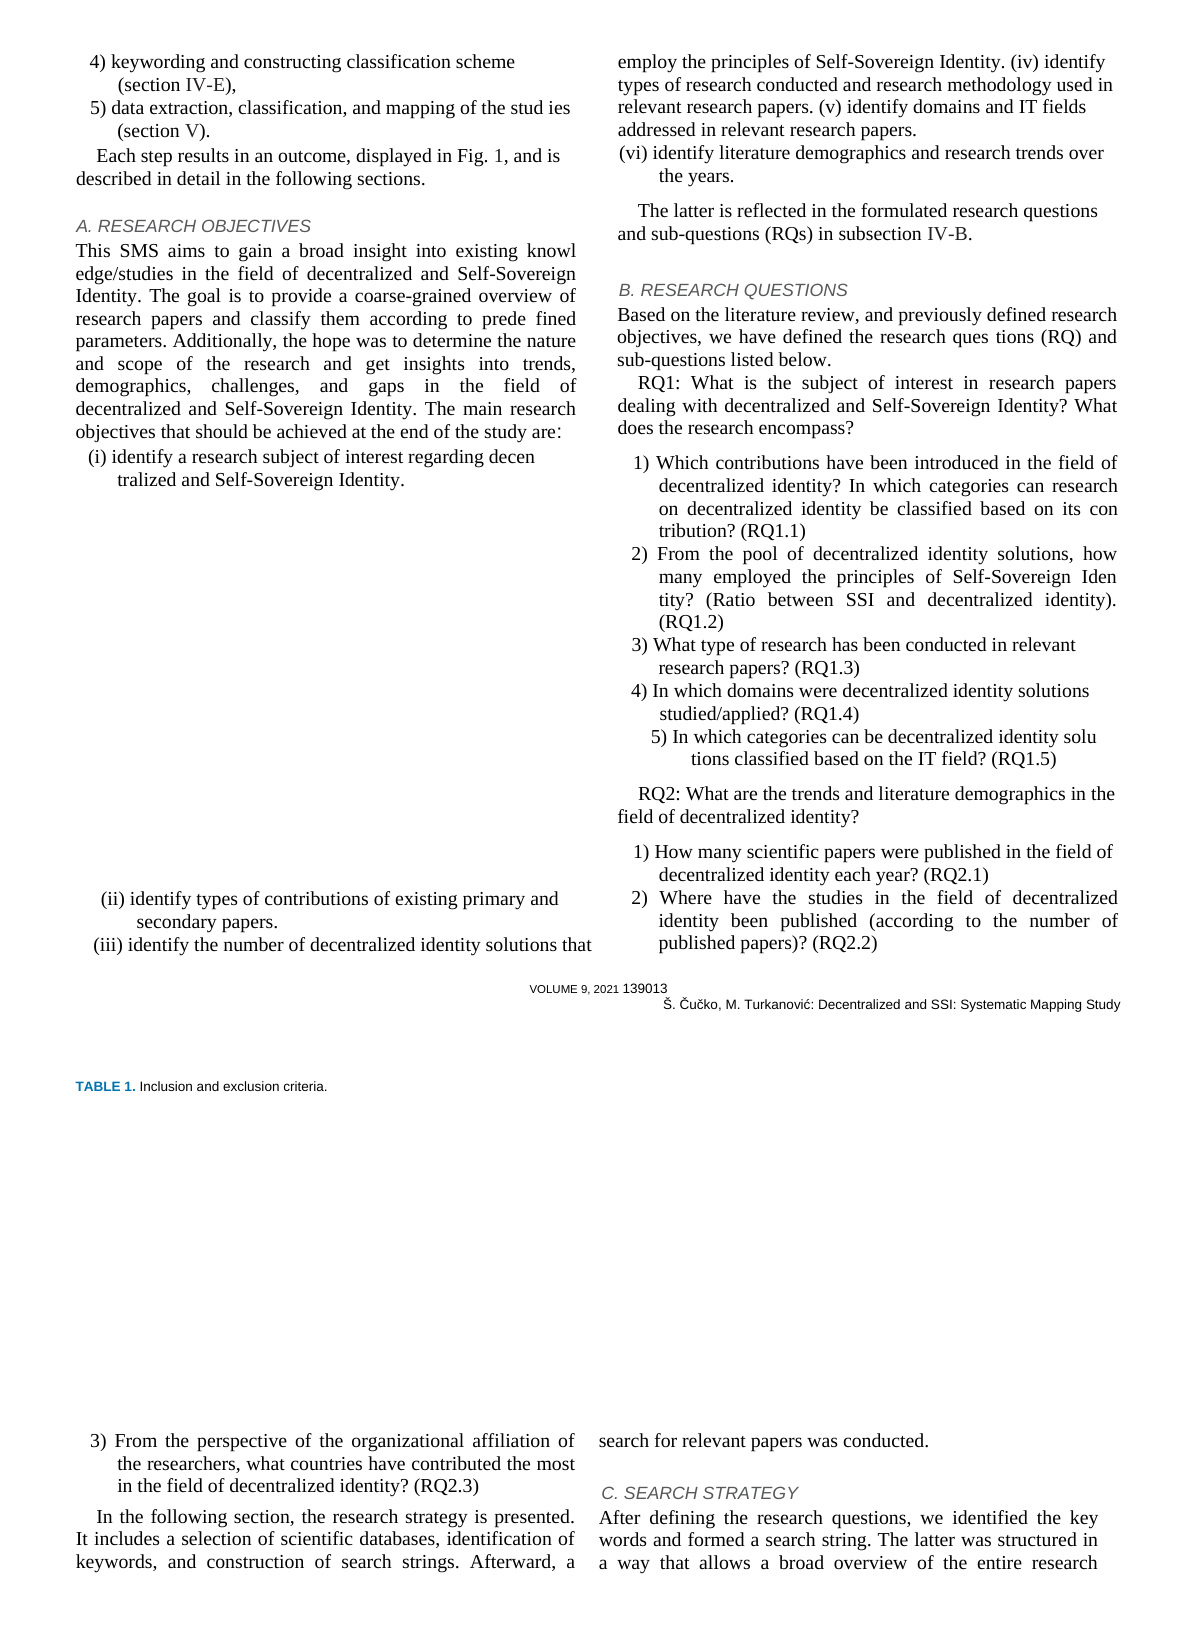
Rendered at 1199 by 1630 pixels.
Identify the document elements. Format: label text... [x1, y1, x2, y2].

text 4) In which domains were decentralized identity solutions studied/applied? (RQ1.4) [631, 679, 1117, 724]
text A. RESEARCH OBJECTIVES [76, 216, 598, 236]
text (iii) identify the number of decentralized identity solutions that employ the principles of Self-Sovereign Identity. (iv) identify types of research conducted and research methodology used in relevant research papers. (v) identify domains and IT fields addressed in relevant research papers. [616, 51, 1117, 141]
text RQ2: What are the trends and literature demographics in the field of decentralized identity? [617, 783, 1117, 828]
text VOLUME 9, 2021 139013 [75, 981, 1121, 997]
text This SMS aims to gain a broad insight into existing knowl edge/studies in the field of decentralized and Self-Sovereign Identity. The goal is to provide a coarse-grained overview of research papers and classify them according to prede fined parameters. Additionally, the hope was to determine the nature and scope of the research and get insights into trends, demographics, challenges, and gaps in the field of decentralized and Self-Sovereign Identity. The main research objectives that should be achieved at the end of the study are: [75, 239, 577, 443]
text Based on the literature review, and previously defined research objectives, we have defined the research ques tions (RQ) and sub-questions listed below. [617, 303, 1117, 371]
text 3) What type of research has been conducted in relevant research papers? (RQ1.3) [631, 634, 1117, 679]
text The latter is reflected in the formulated research questions and sub-questions (RQs) in subsection IV-B. [617, 199, 1117, 244]
text (vi) identify literature demographics and research trends over the years. [619, 141, 1117, 187]
text In the following section, the research strategy is presented. It includes a selection of scientific databases, identification of keywords, and construction of search strings. Afterward, a search for relevant papers was conducted. [76, 1505, 576, 1573]
text B. RESEARCH QUESTIONS [619, 280, 1121, 300]
text 2) Where have the studies in the field of decentralized identity been published (according to the number of published papers)? (RQ2.2) [631, 886, 1118, 954]
text 2) From the pool of decentralized identity solutions, how many employed the principles of Self-Sovereign Iden tity? (Ratio between SSI and decentralized identity). (RQ1.2) [631, 543, 1117, 633]
text 5) In which categories can be decentralized identity solu tions classified based on the IT field? (RQ1.5) [631, 725, 1116, 770]
text (i) identify a research subject of interest regarding decen tralized and Self-Sovereign Identity. [88, 446, 575, 491]
text (ii) identify types of contributions of existing primary and secondary papers. [101, 887, 594, 933]
text C. SEARCH STRATEGY [601, 1483, 1121, 1503]
text 3) From the perspective of the organizational affiliation of the researchers, what countries have contributed the most in the field of decentralized identity? (RQ2.3) [90, 1429, 576, 1497]
text 4) keywording and constructing classification scheme (section IV-E), [89, 51, 576, 96]
text 1) Which contributions have been introduced in the field of decentralized identity? In which categories can research on decentralized identity be classified based on its con tribution? (RQ1.1) [633, 452, 1118, 542]
text RQ1: What is the subject of interest in research papers dealing with decentralized and Self-Sovereign Identity? What does the research encompass? [617, 371, 1117, 439]
text TABLE 1. Inclusion and exclusion criteria. [75, 1079, 1121, 1094]
text 1) How many scientific papers were published in the field of decentralized identity each year? (RQ2.1) [633, 841, 1117, 886]
text Š. Čučko, M. Turkanović: Decentralized and SSI: Systematic Mapping Study [75, 997, 1120, 1012]
text 5) data extraction, classification, and mapping of the stud ies (section V). [90, 96, 575, 141]
text Each step results in an outcome, displayed in Fig. 1, and is described in detail in the following sections. [76, 144, 576, 190]
